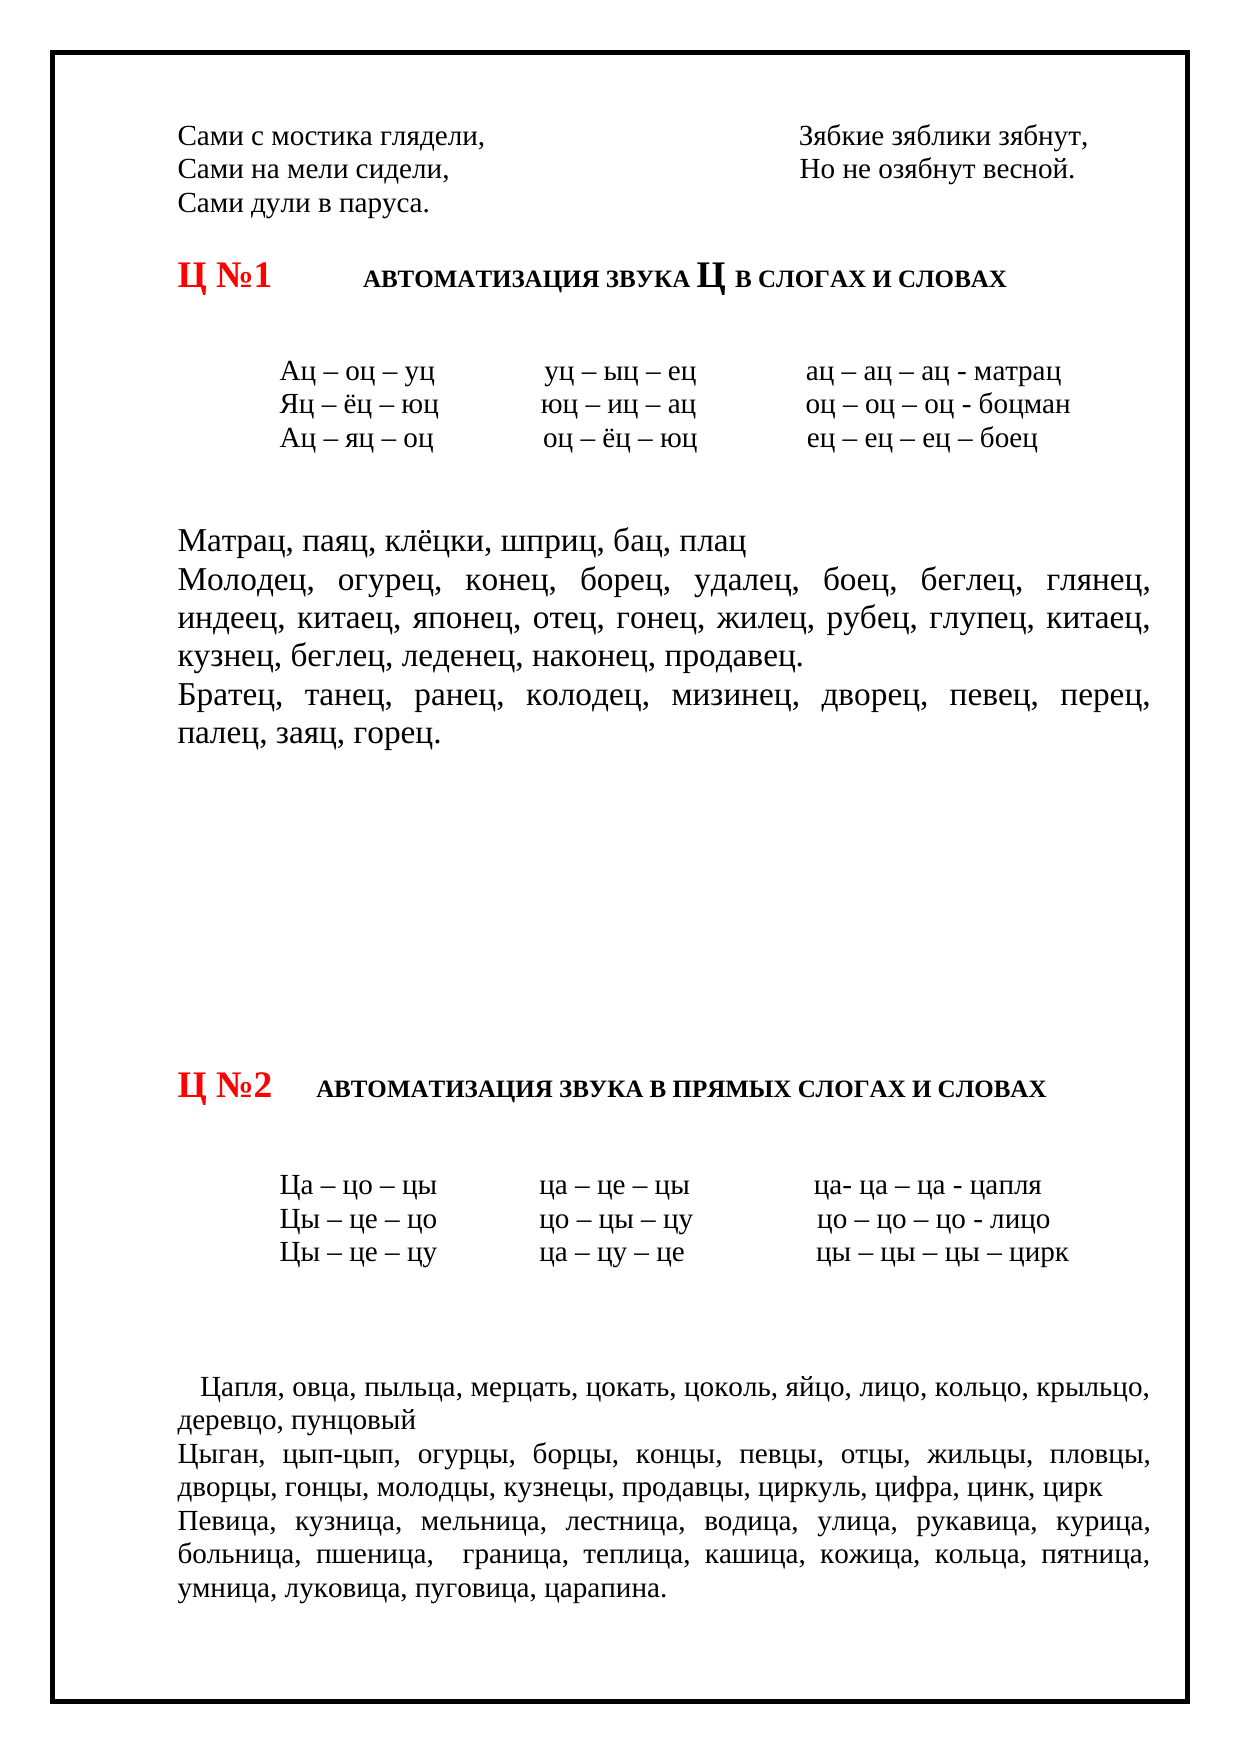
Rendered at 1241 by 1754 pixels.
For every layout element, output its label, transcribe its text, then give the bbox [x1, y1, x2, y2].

text Яц – ёц – юц юц – иц – ац оц – оц – оц - боцман [177, 386, 1152, 420]
text Сами с мостика глядели, Зябкие зяблики зябнут, [177, 118, 1152, 152]
text Молодец, огурец, конец, борец, удалец, боец, беглец, глянец, индеец, китаец, японец, отец, гонец, жилец, рубец, глупец, китаец, кузнец, беглец, леденец, наконец, продавец. [177, 559, 1152, 674]
text Ц №1 АВТОМАТИЗАЦИЯ ЗВУКА Ц В СЛОГАХ И СЛОВАХ [177, 252, 1152, 295]
text Ац – яц – оц оц – ёц – юц ец – ец – ец – боец [177, 420, 1152, 453]
text Ца – цо – цы ца – це – цы ца- ца – ца - цапля [177, 1167, 1152, 1201]
text Цы – це – цо цо – цы – цу цо – цо – цо - лицо [177, 1201, 1152, 1234]
text Цыган, цып-цып, огурцы, борцы, концы, певцы, отцы, жильцы, пловцы, дворцы, гонцы, молодцы, кузнецы, продавцы, циркуль, цифра, цинк, цирк [177, 1436, 1152, 1503]
text Ц №2 АВТОМАТИЗАЦИЯ ЗВУКА В ПРЯМЫХ СЛОГАХ И СЛОВАХ [177, 1062, 1152, 1105]
text Певица, кузница, мельница, лестница, водица, улица, рукавица, курица, больница, пшеница, граница, теплица, кашица, кожица, кольца, пятница, умница, луковица, пуговица, царапина. [177, 1503, 1152, 1603]
text Цапля, овца, пыльца, мерцать, цокать, цоколь, яйцо, лицо, кольцо, крыльцо, деревцо, пунцовый [177, 1369, 1152, 1436]
text Сами на мели сидели, Но не озябнут весной. [177, 152, 1152, 185]
text Матрац, паяц, клёцки, шприц, бац, плац [177, 521, 1152, 559]
text Ац – оц – уц уц – ыц – ец ац – ац – ац - матрац [177, 353, 1152, 386]
text Цы – це – цу ца – цу – це цы – цы – цы – цирк [177, 1234, 1152, 1268]
text Братец, танец, ранец, колодец, мизинец, дворец, певец, перец, палец, заяц, горец. [177, 674, 1152, 751]
text Сами дули в паруса. [177, 185, 1152, 219]
